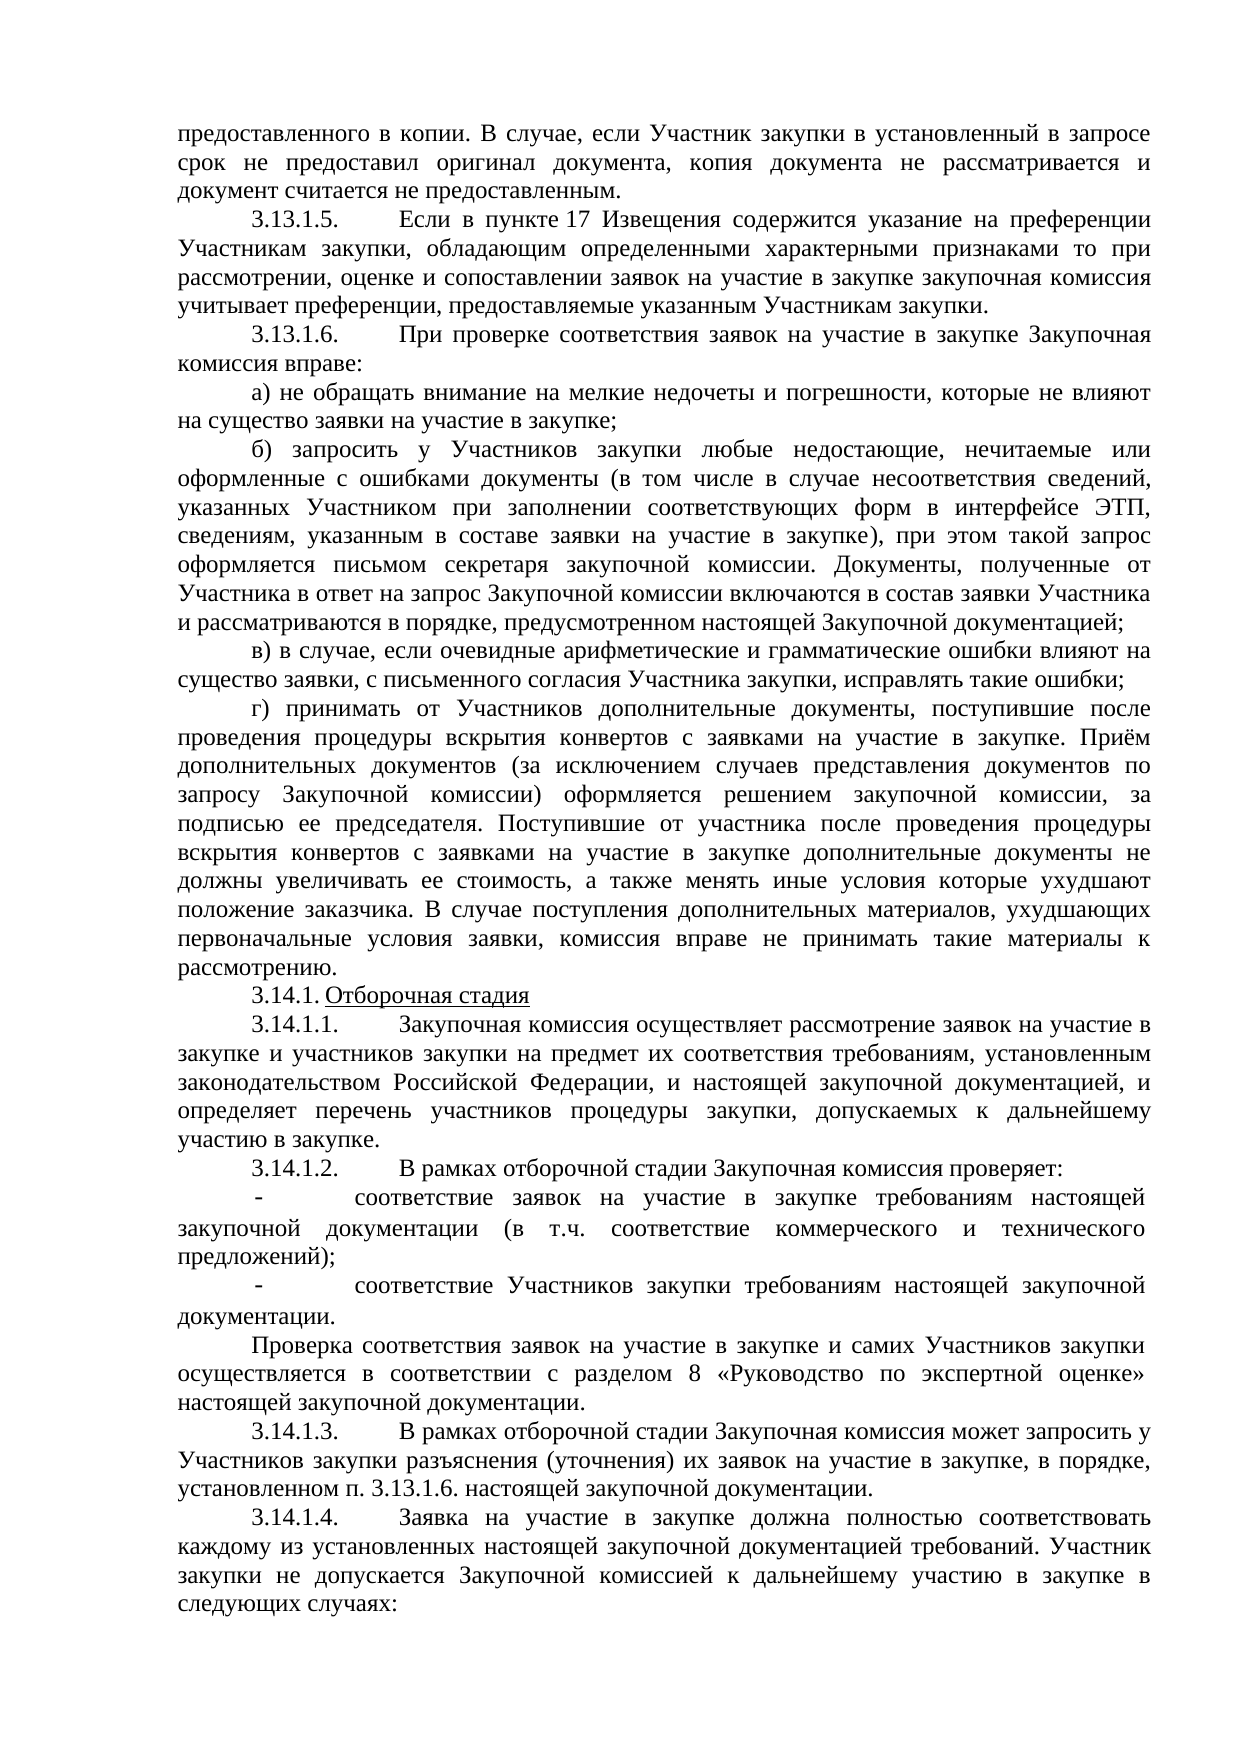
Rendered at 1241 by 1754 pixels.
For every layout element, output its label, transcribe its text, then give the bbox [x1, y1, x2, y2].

list Закупочная комиссия осуществляет рассмотрение заявок на участие в закупке и участников закупки на предмет их соответствия требованиям, установленным законодательством Российской Федерации, и настоящей закупочной документацией, и определяет перечень участников процедуры закупки, допускаемых к дальнейшему участию в закупке. [177, 1009, 1152, 1153]
list соответствие заявок на участие в закупке требованиям настоящей закупочной документации (в т.ч. соответствие коммерческого и технического предложений); [177, 1182, 1146, 1270]
list Если в пункте 17 Извещения содержится указание на преференции Участникам закупки, обладающим определенными характерными признаками то при рассмотрении, оценке и сопоставлении заявок на участие в закупке закупочная комиссия учитывает преференции, предоставляемые указанным Участникам закупки. [177, 204, 1152, 319]
list Заявка на участие в закупке должна полностью соответствовать каждому из установленных настоящей закупочной документацией требований. Участник закупки не допускается Закупочной комиссией к дальнейшему участию в закупке в следующих случаях: [177, 1502, 1152, 1617]
list Отборочная стадия [177, 981, 1152, 1009]
list в) в случае, если очевидные арифметические и грамматические ошибки влияют на существо заявки, с письменного согласия Участника закупки, исправлять такие ошибки; [177, 636, 1152, 693]
list б) запросить у Участников закупки любые недостающие, нечитаемые или оформленные с ошибками документы (в том числе в случае несоответствия сведений, указанных Участником при заполнении соответствующих форм в интерфейсе ЭТП, сведениям, указанным в составе заявки на участие в закупке), при этом такой запрос оформляется письмом секретаря закупочной комиссии. Документы, полученные от Участника в ответ на запрос Закупочной комиссии включаются в состав заявки Участника и рассматриваются в порядке, предусмотренном настоящей Закупочной документацией; [177, 434, 1152, 636]
list соответствие Участников закупки требованиям настоящей закупочной документации. [177, 1270, 1146, 1330]
list В рамках отборочной стадии Закупочная комиссия может запросить у Участников закупки разъяснения (уточнения) их заявок на участие в закупке, в порядке, установленном п. 3.13.1.6. настоящей закупочной документации. [177, 1416, 1152, 1502]
list а) не обращать внимание на мелкие недочеты и погрешности, которые не влияют на существо заявки на участие в закупке; [177, 377, 1152, 434]
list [177, 118, 1152, 204]
list В рамках отборочной стадии Закупочная комиссия проверяет: [177, 1153, 1152, 1182]
list г) принимать от Участников дополнительные документы, поступившие после проведения процедуры вскрытия конвертов с заявками на участие в закупке. Приём дополнительных документов (за исключением случаев представления документов по запросу Закупочной комиссии) оформляется решением закупочной комиссии, за подписью ее председателя. Поступившие от участника после проведения процедуры вскрытия конвертов с заявками на участие в закупке дополнительные документы не должны увеличивать ее стоимость, а также менять иные условия которые ухудшают положение заказчика. В случае поступления дополнительных материалов, ухудшающих первоначальные условия заявки, комиссия вправе не принимать такие материалы к рассмотрению. [177, 693, 1152, 981]
list При проверке соответствия заявок на участие в закупке Закупочная комиссия вправе: [177, 319, 1152, 377]
text Проверка соответствия заявок на участие в закупке и самих Участников закупки осуществляется в соответствии с разделом 8 «Руководство по экспертной оценке» настоящей закупочной документации. [177, 1330, 1146, 1416]
